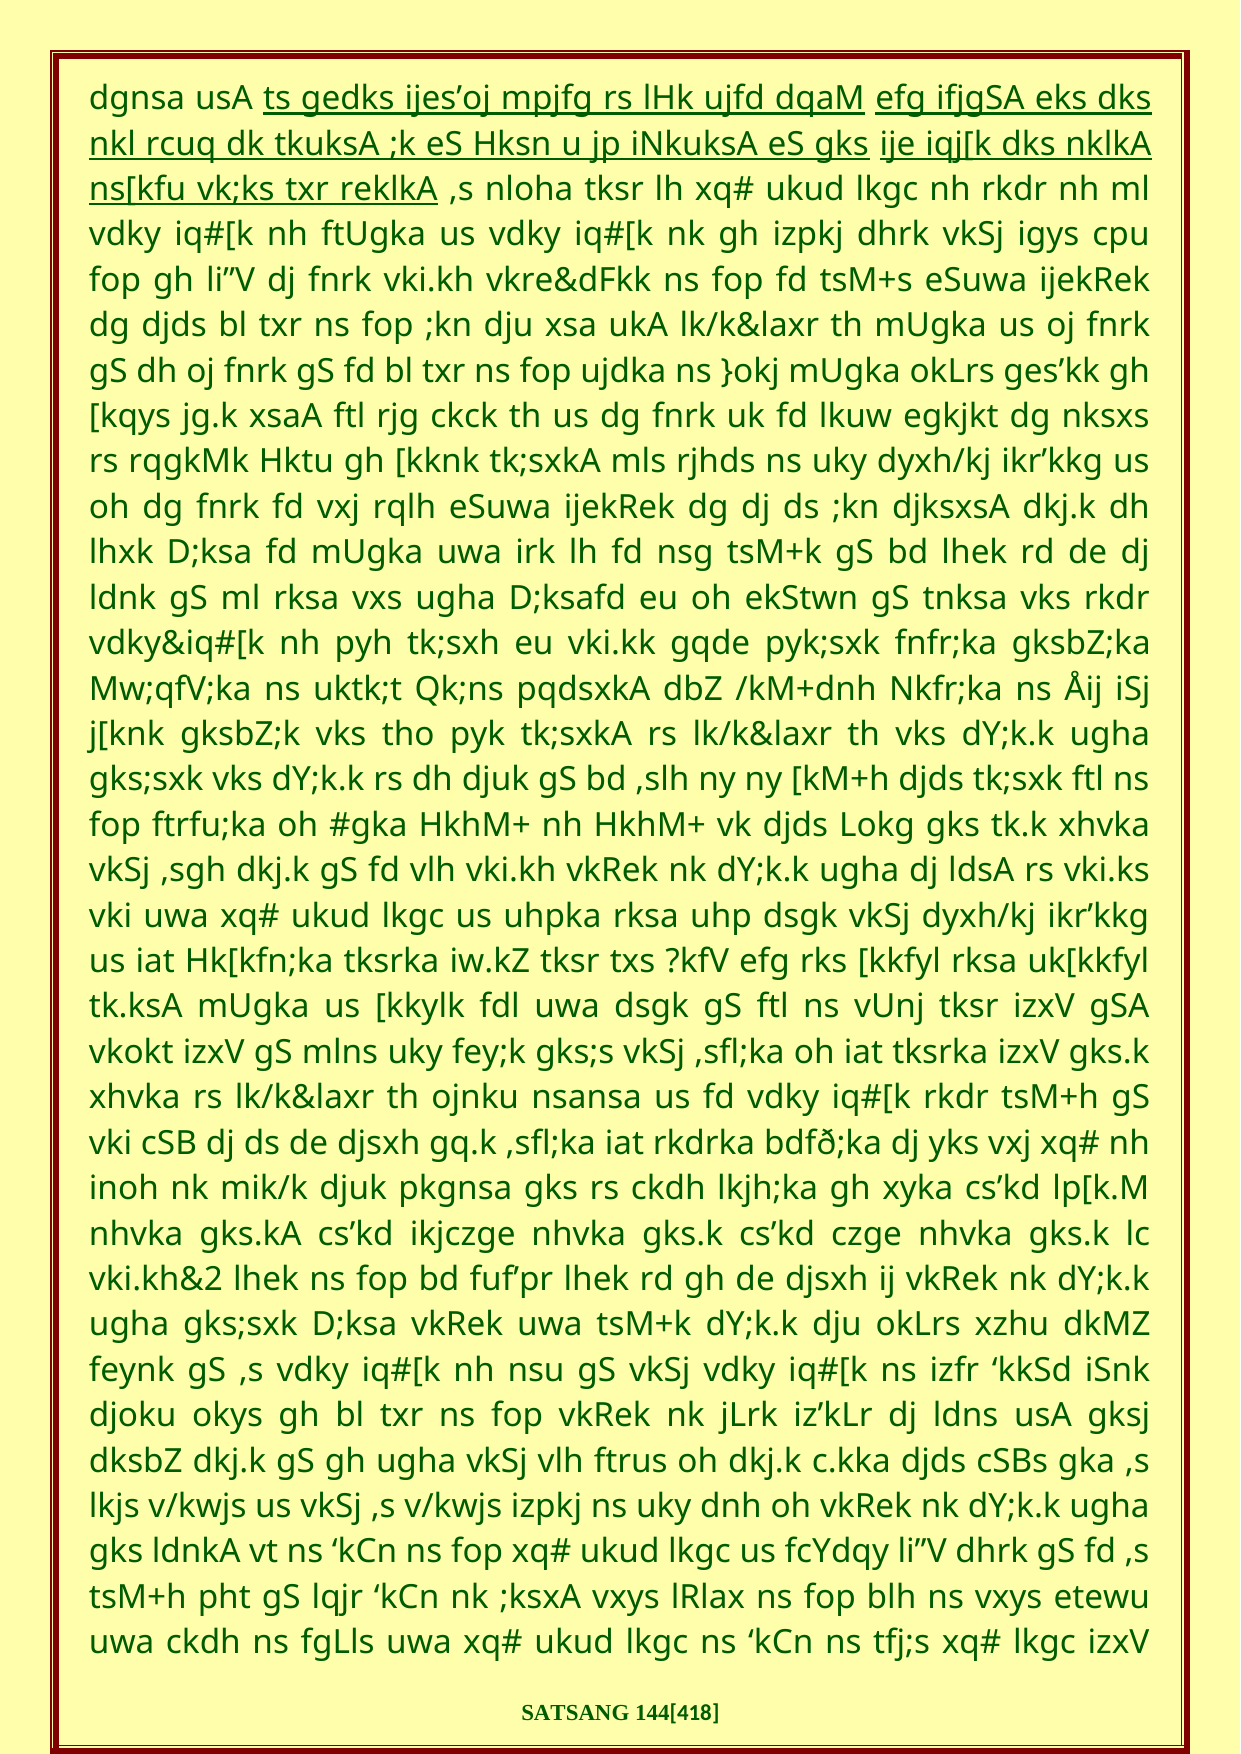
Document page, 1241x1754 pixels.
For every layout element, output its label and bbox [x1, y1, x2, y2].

text [89, 74, 1152, 1663]
